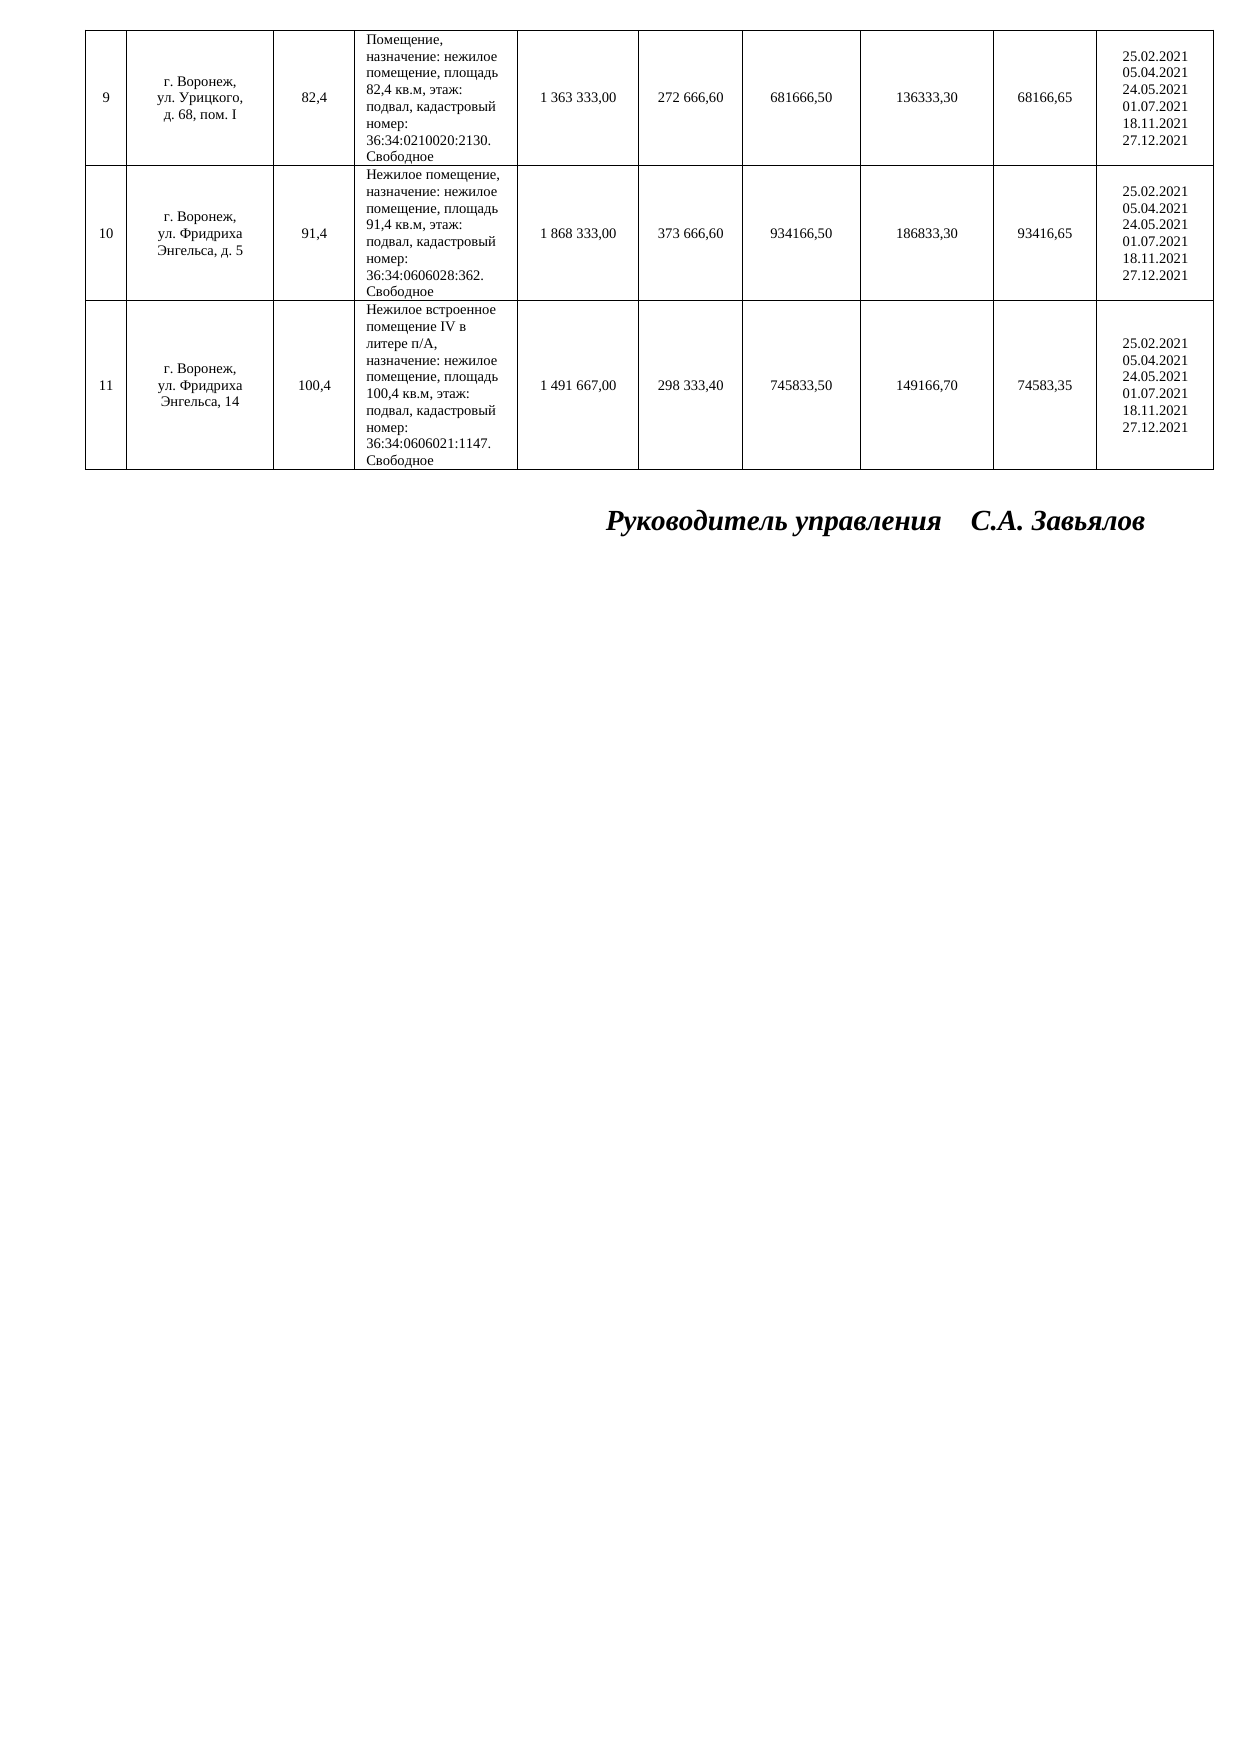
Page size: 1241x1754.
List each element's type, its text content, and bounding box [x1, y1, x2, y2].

table_cell 9 [86, 31, 126, 165]
table_cell 298 333,40 [639, 301, 742, 469]
table_cell 934166,50 [743, 166, 860, 300]
table_cell 1 491 667,00 [518, 301, 638, 469]
table_cell Нежилое помещение, назначение: нежилое помещение, площадь 91,4 кв.м, этаж: подвал, кадастровый номер: 36:34:0606028:362. Свободное [355, 166, 517, 300]
table_cell 93416,65 [994, 166, 1096, 300]
table_cell 1 363 333,00 [518, 31, 638, 165]
table_cell 25.02.2021 05.04.2021 24.05.2021 01.07.2021 18.11.2021 27.12.2021 [1097, 31, 1213, 165]
table_cell 186833,30 [861, 166, 993, 300]
table_cell 11 [86, 301, 126, 469]
table_cell 82,4 [274, 31, 354, 165]
table_cell г. Воронеж, ул. Урицкого, д. 68, пом. I [127, 31, 273, 165]
table_cell 91,4 [274, 166, 354, 300]
table_cell 745833,50 [743, 301, 860, 469]
table_cell Помещение, назначение: нежилое помещение, площадь 82,4 кв.м, этаж: подвал, кадастровый номер: 36:34:0210020:2130. Свободное [355, 31, 517, 165]
table_cell г. Воронеж, ул. Фридриха Энгельса, д. 5 [127, 166, 273, 300]
table_cell 10 [86, 166, 126, 300]
table_cell 25.02.2021 05.04.2021 24.05.2021 01.07.2021 18.11.2021 27.12.2021 [1097, 301, 1213, 469]
table_cell 68166,65 [994, 31, 1096, 165]
table_cell 100,4 [274, 301, 354, 469]
table_cell г. Воронеж, ул. Фридриха Энгельса, 14 [127, 301, 273, 469]
table_cell 373 666,60 [639, 166, 742, 300]
table_cell 681666,50 [743, 31, 860, 165]
table_cell 25.02.2021 05.04.2021 24.05.2021 01.07.2021 18.11.2021 27.12.2021 [1097, 166, 1213, 300]
table_cell 136333,30 [861, 31, 993, 165]
table_cell 74583,35 [994, 301, 1096, 469]
table_cell Нежилое встроенное помещение IV в литере п/А, назначение: нежилое помещение, площадь 100,4 кв.м, этаж: подвал, кадастровый номер: 36:34:0606021:1147. Свободное [355, 301, 517, 469]
table_cell 149166,70 [861, 301, 993, 469]
table_cell 1 868 333,00 [518, 166, 638, 300]
text Руководитель управления С.А. Завьялов [606, 503, 1211, 537]
table_cell 272 666,60 [639, 31, 742, 165]
